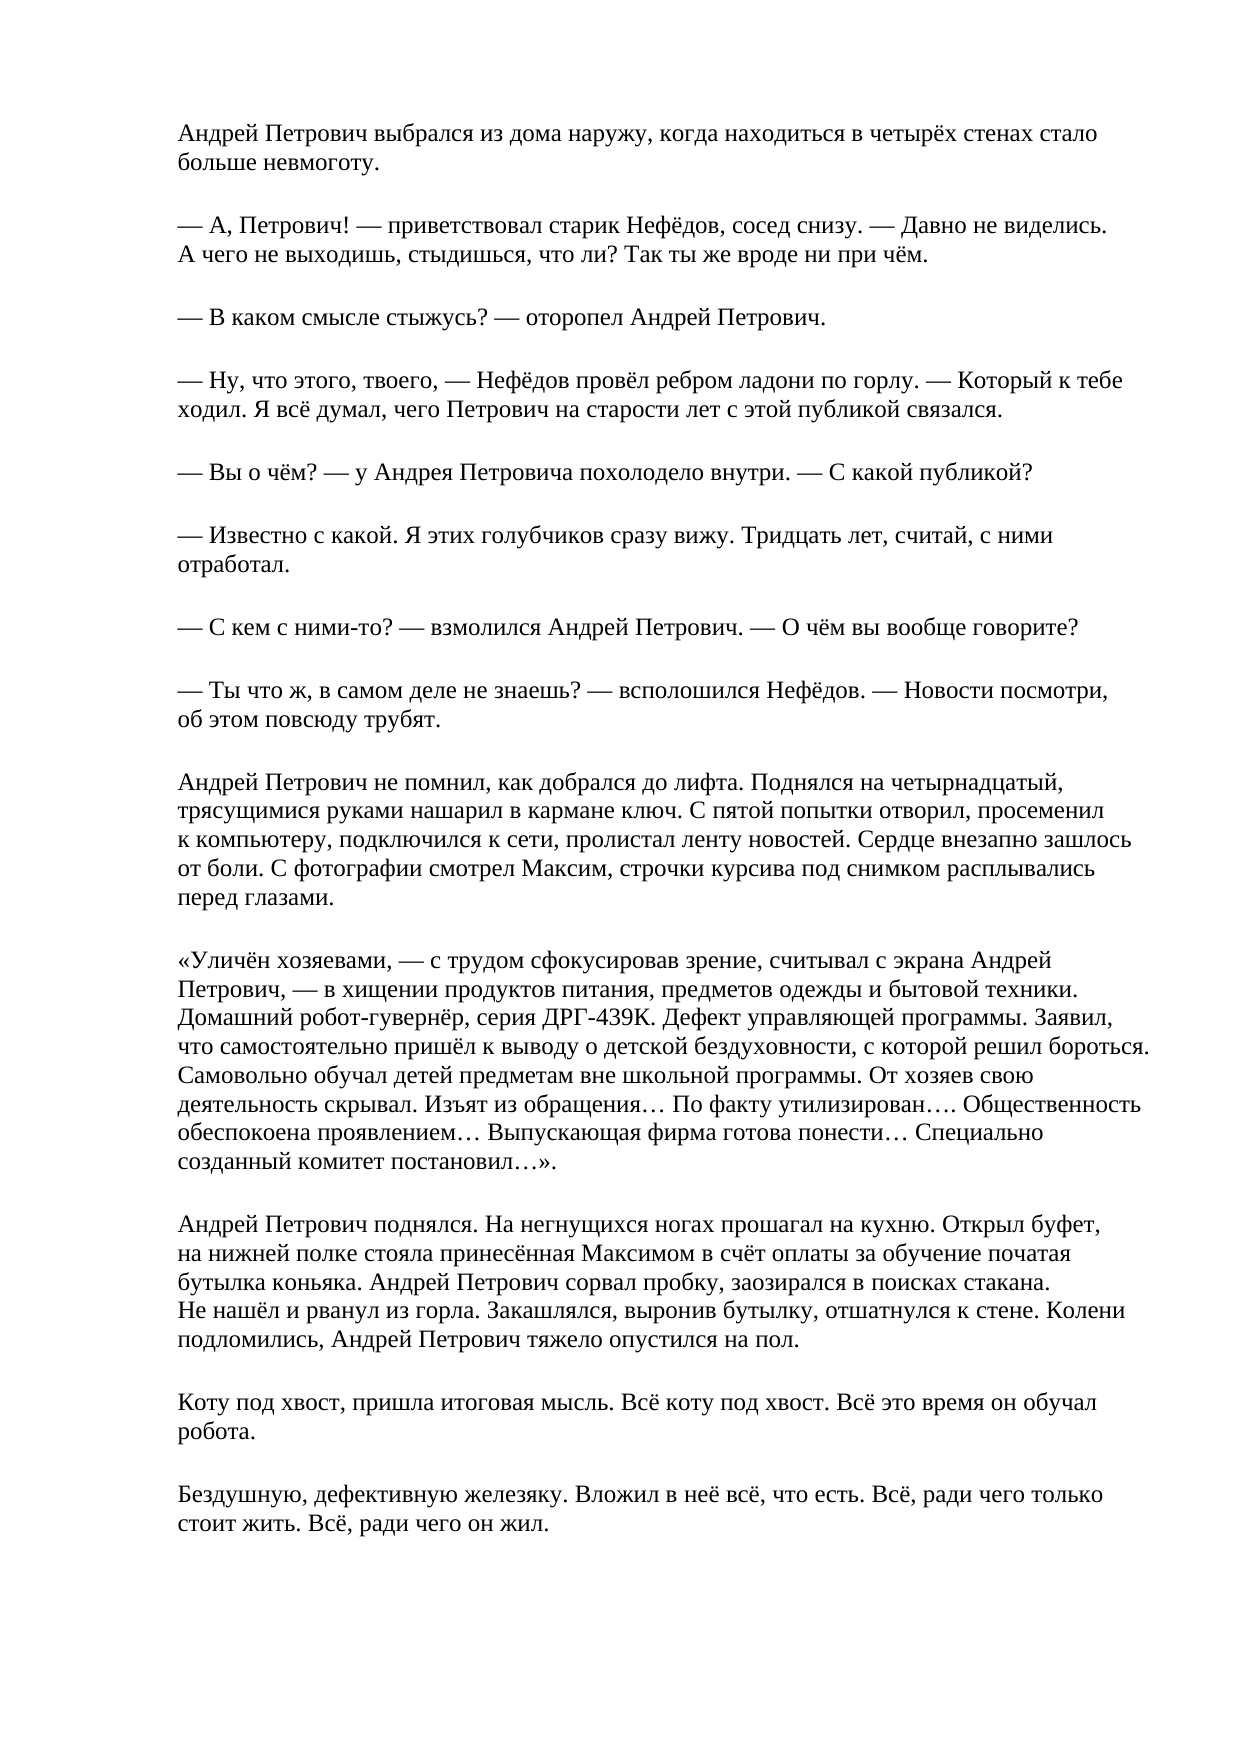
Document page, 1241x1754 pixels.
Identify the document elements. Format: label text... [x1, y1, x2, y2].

text Андрей Петрович выбрался из дома наружу, когда находиться в четырёх стенах стало больше невмоготу. [177, 118, 1152, 176]
text — Известно с какой. Я этих голубчиков сразу вижу. Тридцать лет, считай, с ними отработал. [177, 520, 1152, 577]
text — В каком смысле стыжусь? — оторопел Андрей Петрович. [177, 302, 1152, 331]
text — С кем с ними-то? — взмолился Андрей Петрович. — О чём вы вообще говорите? [177, 612, 1152, 641]
text — Ну, что этого, твоего, — Нефёдов провёл ребром ладони по горлу. — Который к тебе ходил. Я всё думал, чего Петрович на старости лет с этой публикой связался. [177, 365, 1152, 422]
text Андрей Петрович поднялся. На негнущихся ногах прошагал на кухню. Открыл буфет, на нижней полке стояла принесённая Максимом в счёт оплаты за обучение початая бутылка коньяка. Андрей Петрович сорвал пробку, заозирался в поисках стакана. Не нашёл и рванул из горла. Закашлялся, выронив бутылку, отшатнулся к стене. Колени подломились, Андрей Петрович тяжело опустился на пол. [177, 1209, 1152, 1353]
text Андрей Петрович не помнил, как добрался до лифта. Поднялся на четырнадцатый, трясущимися руками нашарил в кармане ключ. С пятой попытки отворил, просеменил к компьютеру, подключился к сети, пролистал ленту новостей. Сердце внезапно зашлось от боли. С фотографии смотрел Максим, строчки курсива под снимком расплывались перед глазами. [177, 767, 1152, 911]
text — Ты что ж, в самом деле не знаешь? — всполошился Нефёдов. — Новости посмотри, об этом повсюду трубят. [177, 675, 1152, 732]
text — А, Петрович! — приветствовал старик Нефёдов, сосед снизу. — Давно не виделись. А чего не выходишь, стыдишься, что ли? Так ты же вроде ни при чём. [177, 210, 1152, 267]
text Коту под хвост, пришла итоговая мысль. Всё коту под хвост. Всё это время он обучал робота. [177, 1387, 1152, 1445]
text «Уличён хозяевами, — с трудом сфокусировав зрение, считывал с экрана Андрей Петрович, — в хищении продуктов питания, предметов одежды и бытовой техники. Домашний робот-гувернёр, серия ДРГ-439К. Дефект управляющей программы. Заявил, что самостоятельно пришёл к выводу о детской бездуховности, с которой решил бороться. Самовольно обучал детей предметам вне школьной программы. От хозяев свою деятельность скрывал. Изъят из обращения… По факту утилизирован…. Общественность обеспокоена проявлением… Выпускающая фирма готова понести… Специально созданный комитет постановил…». [177, 945, 1152, 1175]
text — Вы о чём? — у Андрея Петровича похолодело внутри. — С какой публикой? [177, 457, 1152, 486]
text Бездушную, дефективную железяку. Вложил в неё всё, что есть. Всё, ради чего только стоит жить. Всё, ради чего он жил. [177, 1479, 1152, 1537]
